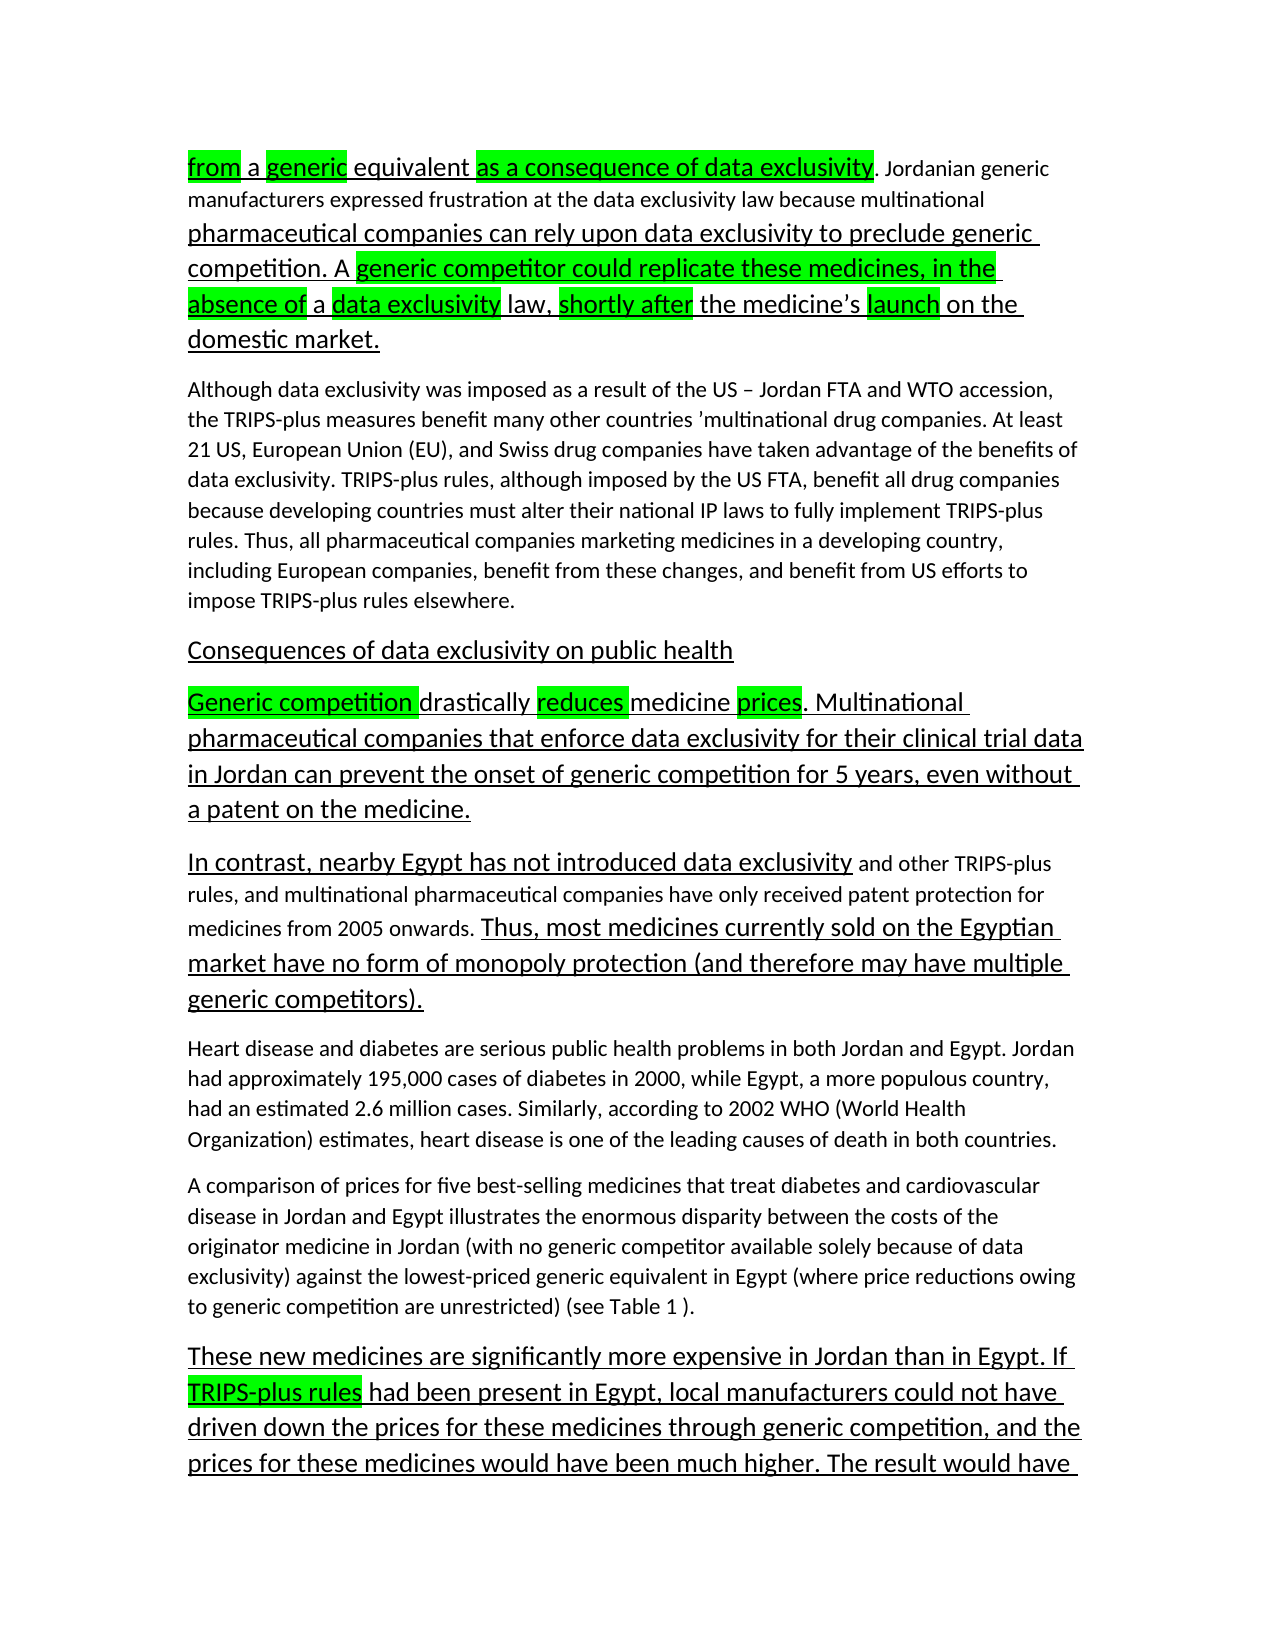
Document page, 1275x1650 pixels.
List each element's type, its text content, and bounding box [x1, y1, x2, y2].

text Consequences of data exclusivity on public health [187, 633, 1087, 666]
text Generic competition drastically reduces medicine prices. Multinational pharmaceutical companies that enforce data exclusivity for their clinical trial data in Jordan can prevent the onset of generic competition for 5 years, even without a patent on the medicine. [187, 686, 1087, 826]
text Heart disease and diabetes are serious public health problems in both Jordan and Egypt. Jordan had approximately 195,000 cases of diabetes in 2000, while Egypt, a more populous country, had an estimated 2.6 million cases. Similarly, according to 2002 WHO (World Health Organization) estimates, heart disease is one of the leading causes of death in both countries. [187, 1034, 1087, 1153]
text Although data exclusivity was imposed as a result of the US – Jordan FTA and WTO accession, the TRIPS-plus measures benefit many other countries ’multinational drug companies. At least 21 US, European Union (EU), and Swiss drug companies have taken advantage of the benefits of data exclusivity. TRIPS-plus rules, although imposed by the US FTA, benefit all drug companies because developing countries must alter their national IP laws to fully implement TRIPS-plus rules. Thus, all pharmaceutical companies marketing medicines in a developing country, including European companies, benefit from these changes, and benefit from US efforts to impose TRIPS-plus rules elsewhere. [187, 375, 1087, 614]
text A comparison of prices for five best-selling medicines that treat diabetes and cardiovascular disease in Jordan and Egypt illustrates the enormous disparity between the costs of the originator medicine in Jordan (with no generic competitor available solely because of data exclusivity) against the lowest-priced generic equivalent in Egypt (where price reductions owing to generic competition are unrestricted) (see Table 1 ). [187, 1172, 1087, 1321]
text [187, 150, 1087, 356]
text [187, 1339, 1087, 1479]
text In contrast, nearby Egypt has not introduced data exclusivity and other TRIPS-plus rules, and multinational pharmaceutical companies have only received patent protection for medicines from 2005 onwards. Thus, most medicines currently sold on the Egyptian market have no form of monopoly protection (and therefore may have multiple generic competitors). [187, 845, 1087, 1015]
